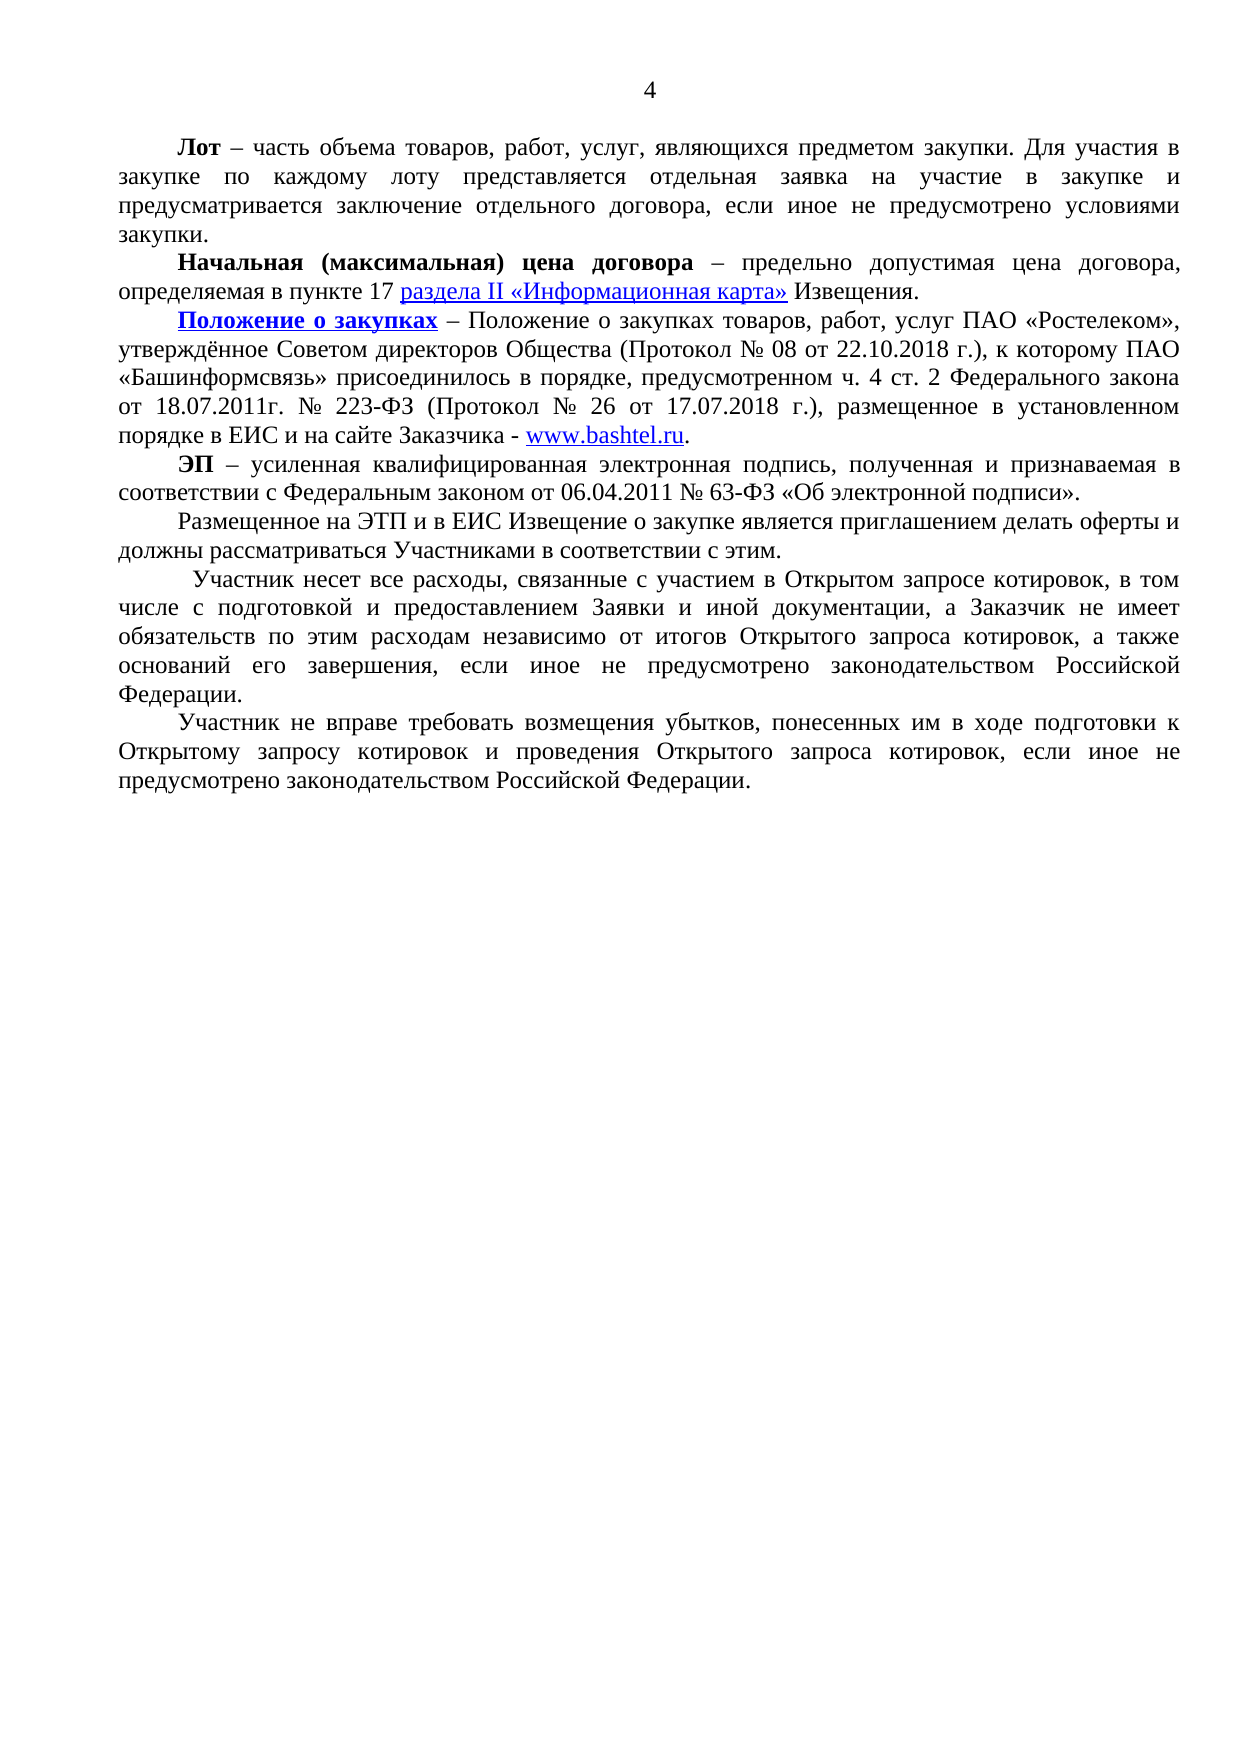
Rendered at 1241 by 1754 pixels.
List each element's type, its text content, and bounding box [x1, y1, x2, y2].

text Начальная (максимальная) цена договора – предельно допустимая цена договора, определяемая в пункте 17 раздела II «Информационная карта» Извещения. [118, 247, 1181, 305]
text ЭП – усиленная квалифицированная электронная подпись, полученная и признаваемая в соответствии с Федеральным законом от 06.04.2011 № 63-ФЗ «Об электронной подписи». [118, 449, 1181, 506]
text Участник несет все расходы, связанные с участием в Открытом запросе котировок, в том числе с подготовкой и предоставлением Заявки и иной документации, а Заказчик не имеет обязательств по этим расходам независимо от итогов Открытого запроса котировок, а также оснований его завершения, если иное не предусмотрено законодательством Российской Федерации. [118, 564, 1181, 707]
text Положение о закупках – Положение о закупках товаров, работ, услуг ПАО «Ростелеком», утверждённое Советом директоров Общества (Протокол № 08 от 22.10.2018 г.), к которому ПАО «Башинформсвязь» присоединилось в порядке, предусмотренном ч. 4 ст. 2 Федерального закона от 18.07.2011г. № 223-ФЗ (Протокол № 26 от 17.07.2018 г.), размещенное в установленном порядке в ЕИС и на сайте Заказчика - www.bashtel.ru. [118, 305, 1181, 449]
text Участник не вправе требовать возмещения убытков, понесенных им в ходе подготовки к Открытому запросу котировок и проведения Открытого запроса котировок, если иное не предусмотрено законодательством Российской Федерации. [118, 707, 1181, 794]
text Лот – часть объема товаров, работ, услуг, являющихся предметом закупки. Для участия в закупке по каждому лоту представляется отдельная заявка на участие в закупке и предусматривается заключение отдельного договора, если иное не предусмотрено условиями закупки. [118, 132, 1181, 247]
text Размещенное на ЭТП и в ЕИС Извещение о закупке является приглашением делать оферты и должны рассматриваться Участниками в соответствии с этим. [118, 506, 1181, 564]
